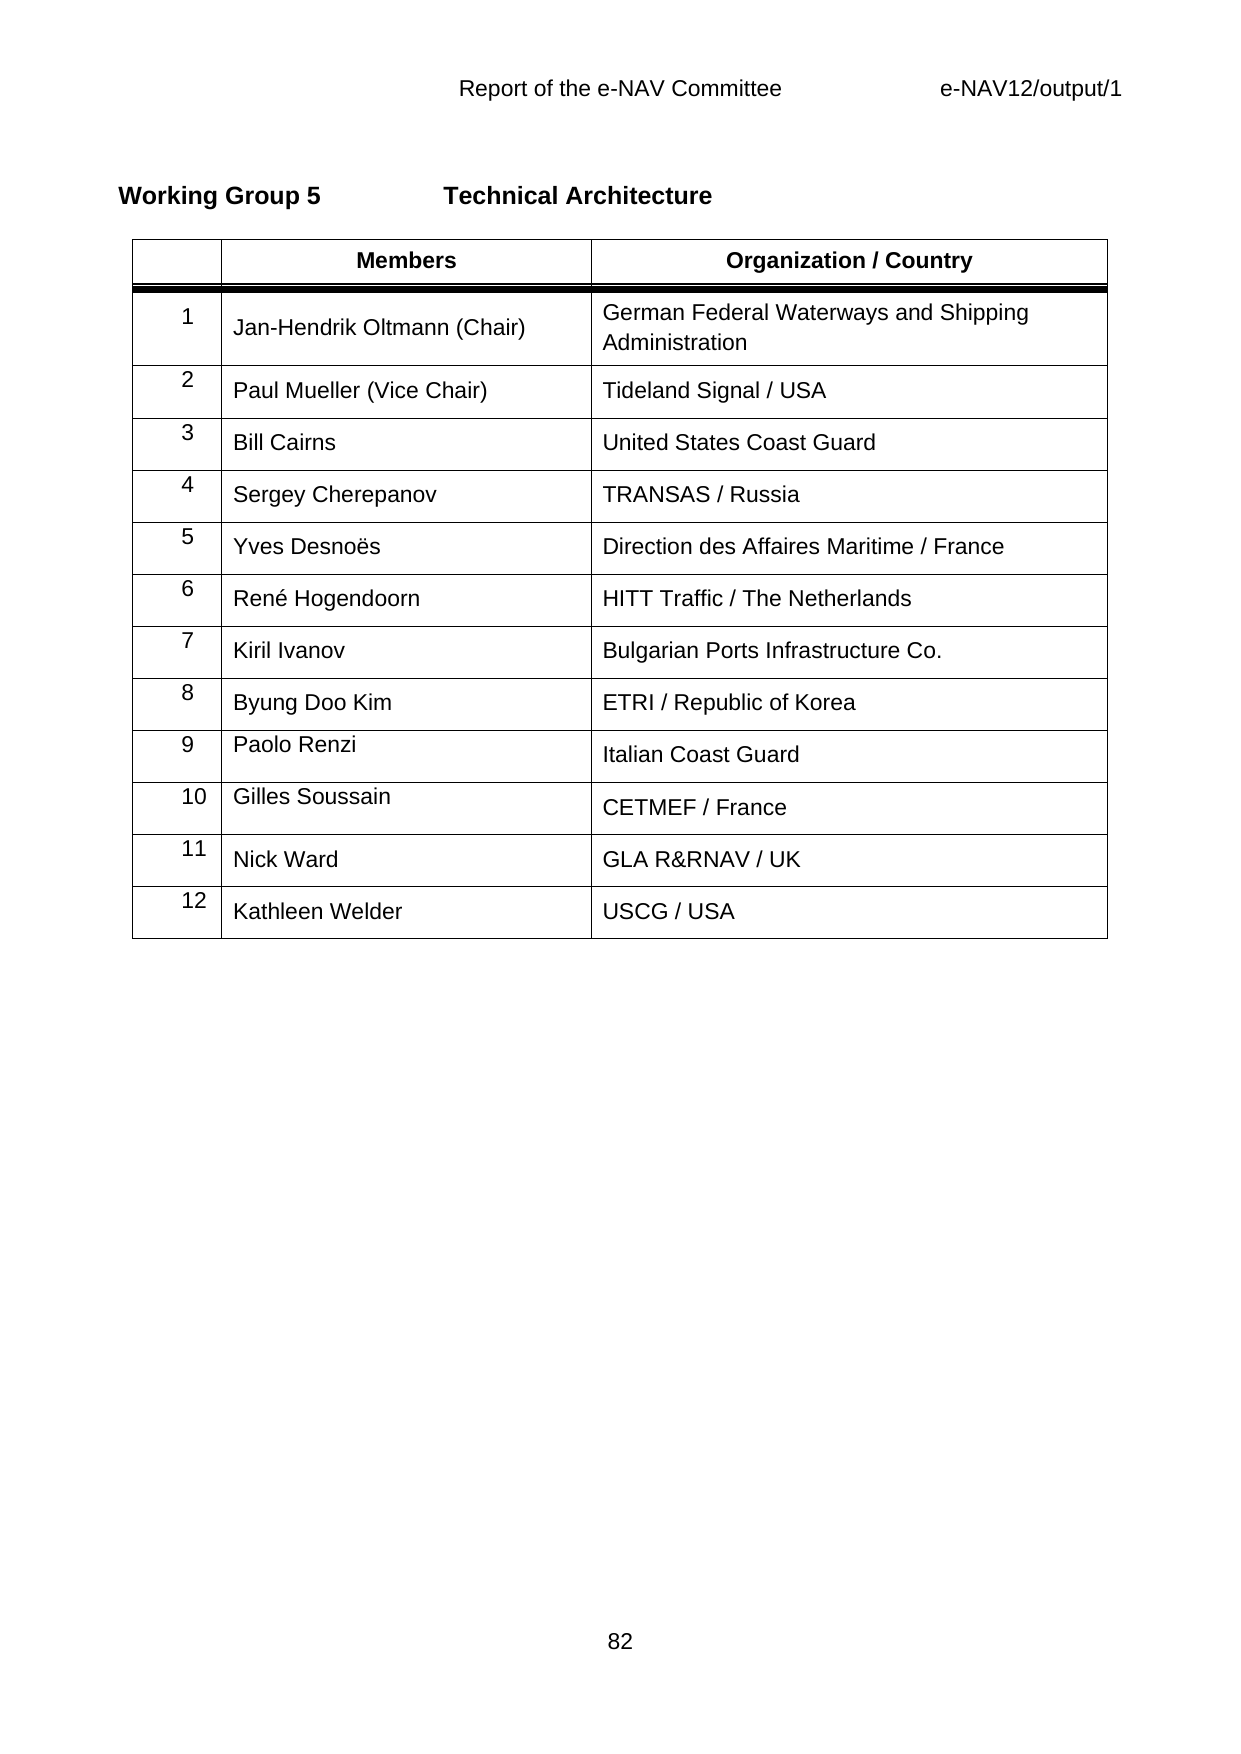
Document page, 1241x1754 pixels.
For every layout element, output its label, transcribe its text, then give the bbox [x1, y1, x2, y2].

table_cell Direction des Affaires Maritime / France [592, 523, 1107, 574]
table_cell [133, 471, 221, 522]
table_header Organization / Country [592, 240, 1107, 283]
table_cell [133, 523, 221, 574]
table_cell Nick Ward [222, 835, 591, 886]
table_cell Byung Doo Kim [222, 679, 591, 730]
table_cell [133, 627, 221, 678]
table_cell [133, 419, 221, 469]
table_cell CETMEF / France [592, 783, 1107, 834]
table_header [133, 240, 221, 283]
table_cell USCG / USA [592, 887, 1107, 938]
table_cell GLA R&RNAV / UK [592, 835, 1107, 886]
table_cell Kathleen Welder [222, 887, 591, 938]
table_cell ETRI / Republic of Korea [592, 679, 1107, 730]
table_cell [133, 783, 221, 834]
table_cell [133, 575, 221, 626]
table_cell [133, 293, 221, 365]
table_cell Bill Cairns [222, 419, 591, 469]
table_cell Sergey Cherepanov [222, 471, 591, 522]
table_cell TRANSAS / Russia [592, 471, 1107, 522]
table_cell Gilles Soussain [222, 783, 591, 834]
table_cell Bulgarian Ports Infrastructure Co. [592, 627, 1107, 678]
table_cell [133, 835, 221, 886]
table_cell Paolo Renzi [222, 731, 591, 782]
table_cell Kiril Ivanov [222, 627, 591, 678]
table_cell [133, 887, 221, 938]
table_cell René Hogendoorn [222, 575, 591, 626]
table_cell HITT Traffic / The Netherlands [592, 575, 1107, 626]
table_cell Jan-Hendrik Oltmann (Chair) [222, 293, 591, 365]
table_cell United States Coast Guard [592, 419, 1107, 469]
table_header Members [222, 240, 591, 283]
table_cell [133, 731, 221, 782]
table_cell Paul Mueller (Vice Chair) [222, 366, 591, 417]
table_cell [133, 366, 221, 417]
table_cell Tideland Signal / USA [592, 366, 1107, 417]
table_cell German Federal Waterways and Shipping Administration [592, 293, 1107, 365]
text Working Group 5 Technical Architecture [118, 181, 1122, 210]
table_cell Italian Coast Guard [592, 731, 1107, 782]
table_cell [133, 679, 221, 730]
table_cell Yves Desnoës [222, 523, 591, 574]
